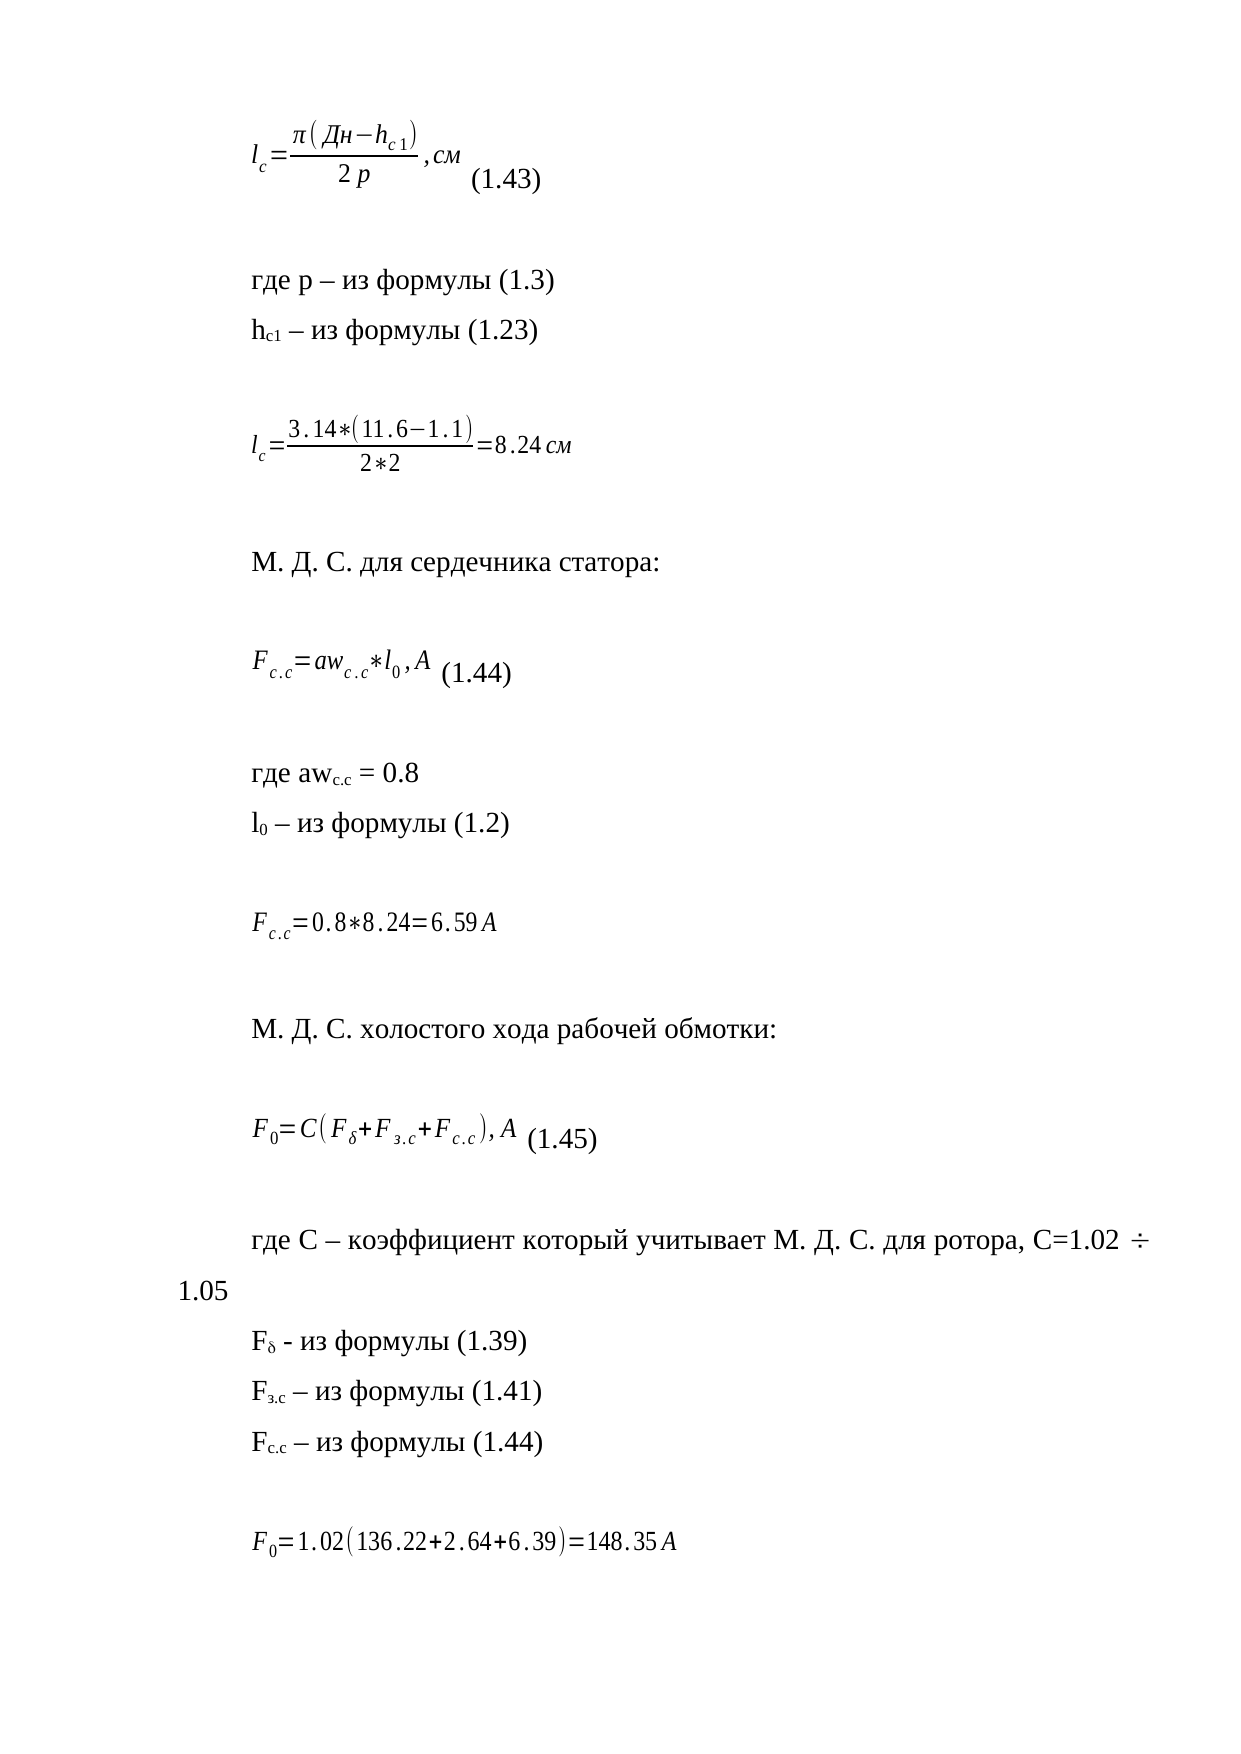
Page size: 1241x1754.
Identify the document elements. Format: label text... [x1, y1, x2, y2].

text l0 – из формулы (1.2) [177, 806, 1152, 839]
text (1.44) [177, 644, 1152, 688]
text (1.43) [177, 118, 1152, 195]
text М. Д. С. холостого хода рабочей обмотки: [177, 1011, 1152, 1044]
text F - из формулы (1.39) [177, 1323, 1152, 1357]
text (1.45) [177, 1111, 1152, 1155]
text Fc.c – из формулы (1.44) [177, 1424, 1152, 1457]
text М. Д. С. для сердечника статора: [177, 544, 1152, 577]
text где awc.c = 0.8 [177, 755, 1152, 789]
text Fз.с – из формулы (1.41) [177, 1373, 1152, 1407]
text где р – из формулы (1.3) [177, 262, 1152, 295]
text hc1 – из формулы (1.23) [177, 312, 1152, 346]
text где С – коэффициент который учитывает М. Д. С. для ротора, С=1.02 1.05 [177, 1222, 1152, 1306]
